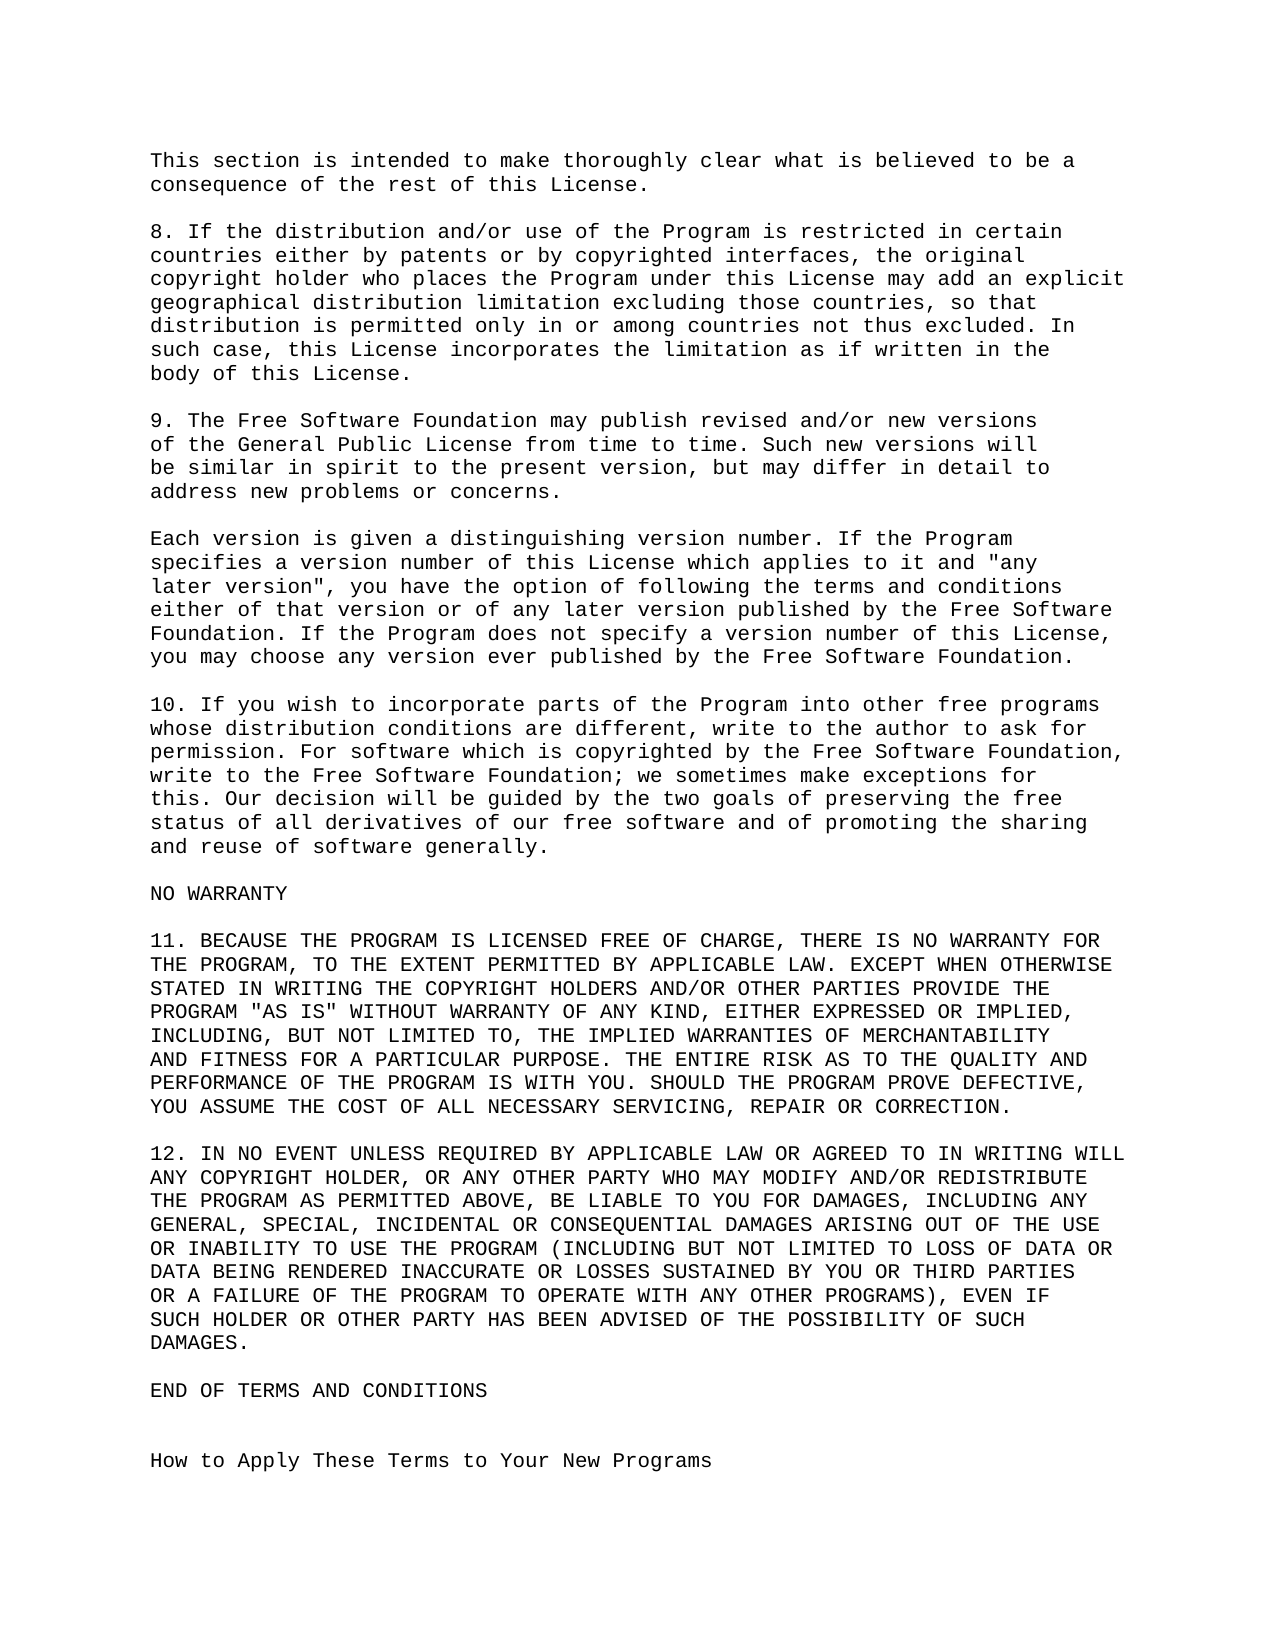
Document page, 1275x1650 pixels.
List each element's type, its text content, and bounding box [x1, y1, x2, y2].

text countries either by patents or by copyrighted interfaces, the original [150, 244, 1125, 268]
text copyright holder who places the Program under this License may add an explicit [150, 268, 1125, 292]
text of the General Public License from time to time. Such new versions will [150, 434, 1125, 457]
text PERFORMANCE OF THE PROGRAM IS WITH YOU. SHOULD THE PROGRAM PROVE DEFECTIVE, [150, 1072, 1125, 1096]
text be similar in spirit to the present version, but may differ in detail to [150, 457, 1125, 481]
text permission. For software which is copyrighted by the Free Software Foundation, [150, 741, 1125, 765]
text consequence of the rest of this License. [150, 174, 1125, 197]
text write to the Free Software Foundation; we sometimes make exceptions for [150, 765, 1125, 788]
text STATED IN WRITING THE COPYRIGHT HOLDERS AND/OR OTHER PARTIES PROVIDE THE [150, 978, 1125, 1001]
text OR INABILITY TO USE THE PROGRAM (INCLUDING BUT NOT LIMITED TO LOSS OF DATA OR [150, 1238, 1125, 1261]
text SUCH HOLDER OR OTHER PARTY HAS BEEN ADVISED OF THE POSSIBILITY OF SUCH DAMAGES. [150, 1309, 1125, 1356]
text this. Our decision will be guided by the two goals of preserving the free [150, 788, 1125, 812]
text address new problems or concerns. [150, 481, 1125, 505]
text 12. IN NO EVENT UNLESS REQUIRED BY APPLICABLE LAW OR AGREED TO IN WRITING WILL [150, 1143, 1125, 1167]
text YOU ASSUME THE COST OF ALL NECESSARY SERVICING, REPAIR OR CORRECTION. [150, 1096, 1125, 1119]
text such case, this License incorporates the limitation as if written in the [150, 339, 1125, 363]
text NO WARRANTY [150, 883, 1125, 907]
text END OF TERMS AND CONDITIONS [150, 1379, 1125, 1403]
text INCLUDING, BUT NOT LIMITED TO, THE IMPLIED WARRANTIES OF MERCHANTABILITY [150, 1025, 1125, 1048]
text body of this License. [150, 363, 1125, 386]
text AND FITNESS FOR A PARTICULAR PURPOSE. THE ENTIRE RISK AS TO THE QUALITY AND [150, 1048, 1125, 1072]
text status of all derivatives of our free software and of promoting the sharing [150, 812, 1125, 836]
text you may choose any version ever published by the Free Software Foundation. [150, 647, 1125, 670]
text This section is intended to make thoroughly clear what is believed to be a [150, 150, 1125, 174]
text and reuse of software generally. [150, 836, 1125, 859]
text either of that version or of any later version published by the Free Software [150, 599, 1125, 623]
text 8. If the distribution and/or use of the Program is restricted in certain [150, 221, 1125, 244]
text GENERAL, SPECIAL, INCIDENTAL OR CONSEQUENTIAL DAMAGES ARISING OUT OF THE USE [150, 1214, 1125, 1238]
text distribution is permitted only in or among countries not thus excluded. In [150, 316, 1125, 339]
text later version", you have the option of following the terms and conditions [150, 576, 1125, 599]
text Each version is given a distinguishing version number. If the Program [150, 528, 1125, 552]
text 9. The Free Software Foundation may publish revised and/or new versions [150, 410, 1125, 434]
text Foundation. If the Program does not specify a version number of this License, [150, 623, 1125, 647]
text THE PROGRAM, TO THE EXTENT PERMITTED BY APPLICABLE LAW. EXCEPT WHEN OTHERWISE [150, 954, 1125, 978]
text 10. If you wish to incorporate parts of the Program into other free programs [150, 694, 1125, 717]
text specifies a version number of this License which applies to it and "any [150, 552, 1125, 576]
text How to Apply These Terms to Your New Programs [150, 1451, 1125, 1474]
text OR A FAILURE OF THE PROGRAM TO OPERATE WITH ANY OTHER PROGRAMS), EVEN IF [150, 1285, 1125, 1309]
text ANY COPYRIGHT HOLDER, OR ANY OTHER PARTY WHO MAY MODIFY AND/OR REDISTRIBUTE [150, 1167, 1125, 1190]
text geographical distribution limitation excluding those countries, so that [150, 292, 1125, 316]
text THE PROGRAM AS PERMITTED ABOVE, BE LIABLE TO YOU FOR DAMAGES, INCLUDING ANY [150, 1190, 1125, 1214]
text PROGRAM "AS IS" WITHOUT WARRANTY OF ANY KIND, EITHER EXPRESSED OR IMPLIED, [150, 1001, 1125, 1025]
text 11. BECAUSE THE PROGRAM IS LICENSED FREE OF CHARGE, THERE IS NO WARRANTY FOR [150, 930, 1125, 954]
text DATA BEING RENDERED INACCURATE OR LOSSES SUSTAINED BY YOU OR THIRD PARTIES [150, 1261, 1125, 1285]
text whose distribution conditions are different, write to the author to ask for [150, 717, 1125, 741]
